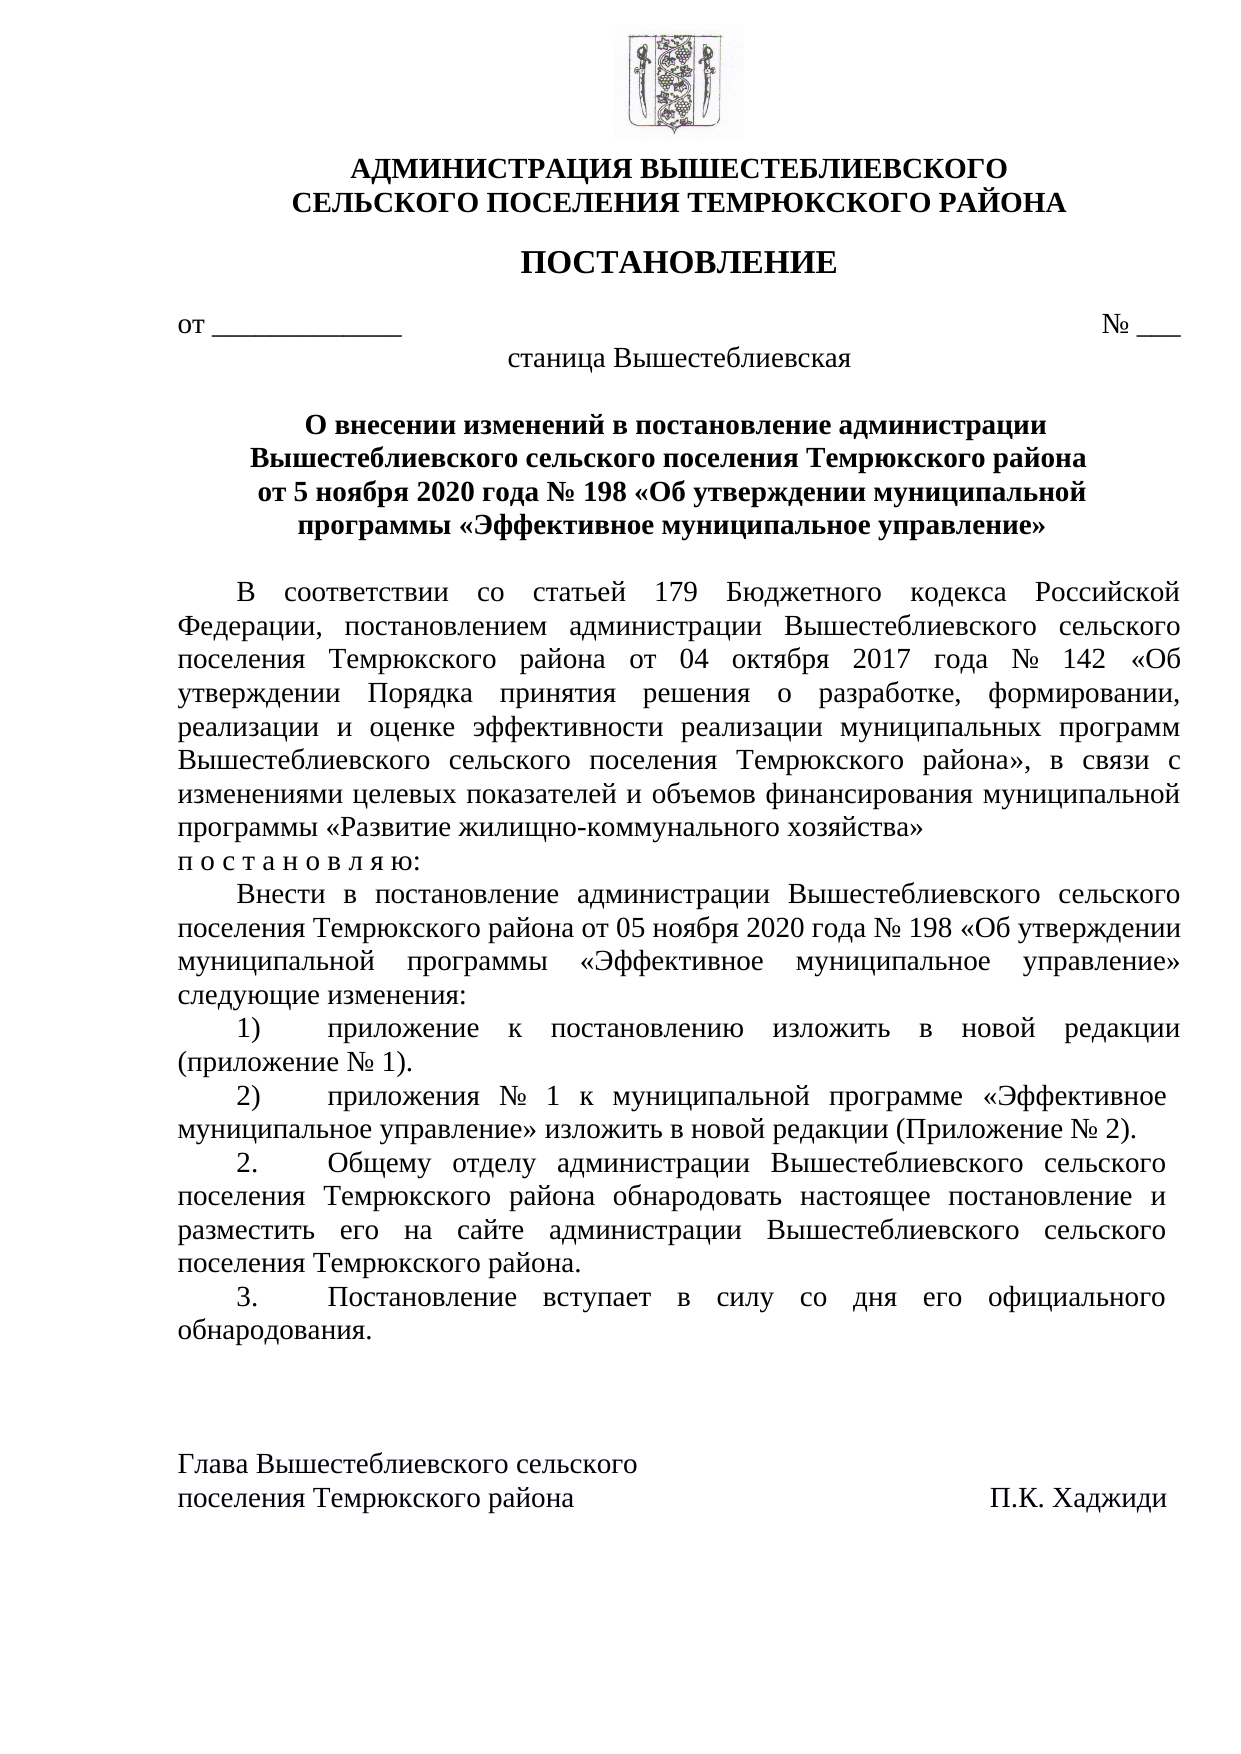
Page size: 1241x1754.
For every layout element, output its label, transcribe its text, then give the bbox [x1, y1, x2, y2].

text от _____________ № ___ [177, 306, 1181, 340]
text станица Вышестеблиевская [177, 340, 1181, 373]
text СЕЛЬСКОГО ПОСЕЛЕНИЯ ТЕМРЮКСКОГО РАЙОНА [177, 185, 1181, 219]
list Общему отделу администрации Вышестеблиевского сельского поселения Темрюкского района обнародовать настоящее постановление и разместить его на сайте администрации Вышестеблиевского сельского поселения Темрюкского района. [177, 1145, 1167, 1279]
text Глава Вышестеблиевского сельского [177, 1447, 1181, 1480]
list Постановление вступает в силу со дня его официального обнародования. [177, 1279, 1167, 1346]
picture [614, 24, 744, 141]
text Внести в постановление администрации Вышестеблиевского сельского поселения Темрюкского района от 05 ноября 2020 года № 198 «Об утверждении муниципальной программы «Эффективное муниципальное управление» следующие изменения: [177, 876, 1181, 1011]
list приложения № 1 к муниципальной программе «Эффективное муниципальное управление» изложить в новой редакции (Приложение № 2). [177, 1078, 1167, 1145]
text ПОСТАНОВЛЕНИЕ [177, 243, 1181, 281]
text В соответствии со статьей 179 Бюджетного кодекса Российской Федерации, постановлением администрации Вышестеблиевского сельского поселения Темрюкского района от 04 октября 2017 года № 142 «Об утверждении Порядка принятия решения о разработке, формировании, реализации и оценке эффективности реализации муниципальных программ Вышестеблиевского сельского поселения Темрюкского района», в связи с изменениями целевых показателей и объемов финансирования муниципальной программы «Развитие жилищно-коммунального хозяйства» [177, 574, 1181, 843]
list приложение к постановлению изложить в новой редакции (приложение № 1). [177, 1011, 1181, 1078]
text поселения Темрюкского района П.К. Хаджиди [177, 1480, 1181, 1514]
text АДМИНИСТРАЦИЯ ВЫШЕСТЕБЛИЕВСКОГО [177, 152, 1181, 185]
text О внесении изменений в постановление администрации Вышестеблиевского сельского поселения Темрюкского района от 5 ноября 2020 года № 198 «Об утверждении муниципальной программы «Эффективное муниципальное управление» [177, 407, 1167, 541]
text п о с т а н о в л я ю: [177, 843, 1181, 876]
